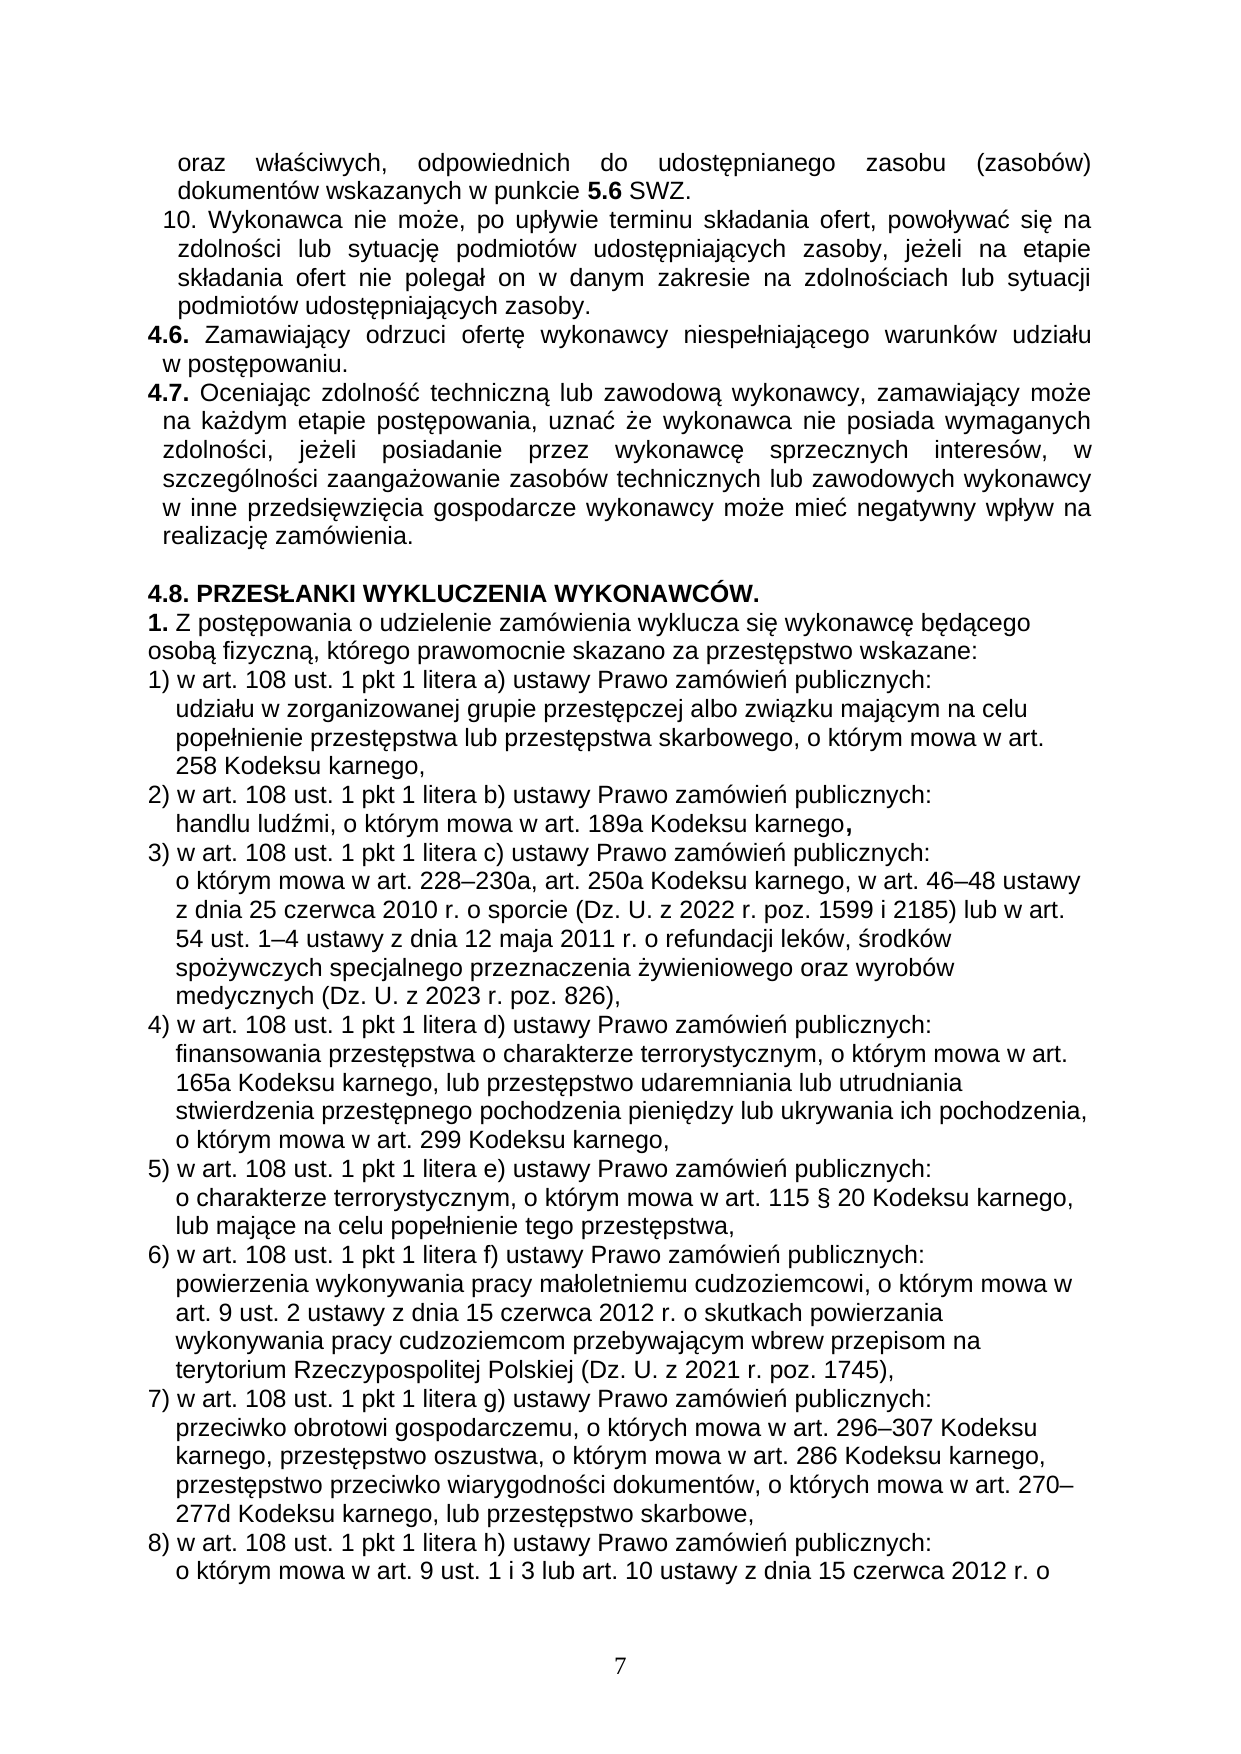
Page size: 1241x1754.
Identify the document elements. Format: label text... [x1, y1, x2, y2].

text 4.6. Zamawiający odrzuci ofertę wykonawcy niespełniającego warunków udziału w postępowaniu. [148, 320, 1093, 378]
text 4.7. Oceniając zdolność techniczną lub zawodową wykonawcy, zamawiający może na każdym etapie postępowania, uznać że wykonawca nie posiada wymaganych zdolności, jeżeli posiadanie przez wykonawcę sprzecznych interesów, w szczególności zaangażowanie zasobów technicznych lub zawodowych wykonawcy w inne przedsięwzięcia gospodarcze wykonawcy może mieć negatywny wpływ na realizację zamówienia. [148, 378, 1093, 550]
text 258 Kodeksu karnego, [148, 751, 1093, 780]
text wykonywania pracy cudzoziemcom przebywającym wbrew przepisom na [148, 1326, 1093, 1355]
text spożywczych specjalnego przeznaczenia żywieniowego oraz wyrobów [148, 953, 1093, 981]
text 4) w art. 108 ust. 1 pkt 1 litera d) ustawy Prawo zamówień publicznych: [148, 1010, 1093, 1039]
text 54 ust. 1–4 ustawy z dnia 12 maja 2011 r. o refundacji leków, środków [148, 924, 1093, 953]
text karnego, przestępstwo oszustwa, o którym mowa w art. 286 Kodeksu karnego, [148, 1441, 1093, 1470]
text 1. Z postępowania o udzielenie zamówienia wyklucza się wykonawcę będącego osobą fizyczną, którego prawomocnie skazano za przestępstwo wskazane: [148, 608, 1093, 665]
text handlu ludźmi, o którym mowa w art. 189a Kodeksu karnego, [148, 809, 1093, 838]
text 8) w art. 108 ust. 1 pkt 1 litera h) ustawy Prawo zamówień publicznych: [148, 1528, 1093, 1556]
text 2) w art. 108 ust. 1 pkt 1 litera b) ustawy Prawo zamówień publicznych: [148, 780, 1093, 809]
text powierzenia wykonywania pracy małoletniemu cudzoziemcowi, o którym mowa w [148, 1269, 1093, 1298]
text przeciwko obrotowi gospodarczemu, o których mowa w art. 296–307 Kodeksu [148, 1413, 1093, 1441]
text 10. Wykonawca nie może, po upływie terminu składania ofert, powoływać się na zdolności lub sytuację podmiotów udostępniających zasoby, jeżeli na etapie składania ofert nie polegał on w danym zakresie na zdolnościach lub sytuacji podmiotów udostępniających zasoby. [162, 205, 1093, 320]
text z dnia 25 czerwca 2010 r. o sporcie (Dz. U. z 2022 r. poz. 1599 i 2185) lub w art. [148, 895, 1093, 924]
text stwierdzenia przestępnego pochodzenia pieniędzy lub ukrywania ich pochodzenia, [148, 1096, 1093, 1125]
text o którym mowa w art. 9 ust. 1 i 3 lub art. 10 ustawy z dnia 15 czerwca 2012 r. o [148, 1556, 1093, 1585]
text lub mające na celu popełnienie tego przestępstwa, [148, 1211, 1093, 1240]
text 277d Kodeksu karnego, lub przestępstwo skarbowe, [148, 1499, 1093, 1528]
text 7) w art. 108 ust. 1 pkt 1 litera g) ustawy Prawo zamówień publicznych: [148, 1384, 1093, 1413]
text 4.8. PRZESŁANKI WYKLUCZENIA WYKONAWCÓW. [148, 579, 1093, 608]
text o którym mowa w art. 228–230a, art. 250a Kodeksu karnego, w art. 46–48 ustawy [148, 866, 1093, 895]
text 6) w art. 108 ust. 1 pkt 1 litera f) ustawy Prawo zamówień publicznych: [148, 1240, 1093, 1269]
text terytorium Rzeczypospolitej Polskiej (Dz. U. z 2021 r. poz. 1745), [148, 1355, 1093, 1384]
text popełnienie przestępstwa lub przestępstwa skarbowego, o którym mowa w art. [148, 723, 1093, 751]
text 3) w art. 108 ust. 1 pkt 1 litera c) ustawy Prawo zamówień publicznych: [148, 838, 1093, 866]
text o charakterze terrorystycznym, o którym mowa w art. 115 § 20 Kodeksu karnego, [148, 1183, 1093, 1211]
text o którym mowa w art. 299 Kodeksu karnego, [148, 1125, 1093, 1154]
text 1) w art. 108 ust. 1 pkt 1 litera a) ustawy Prawo zamówień publicznych: [148, 665, 1093, 694]
text finansowania przestępstwa o charakterze terrorystycznym, o którym mowa w art. [148, 1039, 1093, 1068]
text 165a Kodeksu karnego, lub przestępstwo udaremniania lub utrudniania [148, 1068, 1093, 1096]
text art. 9 ust. 2 ustawy z dnia 15 czerwca 2012 r. o skutkach powierzania [148, 1298, 1093, 1326]
text udziału w zorganizowanej grupie przestępczej albo związku mającym na celu [148, 694, 1093, 723]
text medycznych (Dz. U. z 2023 r. poz. 826), [148, 981, 1093, 1010]
text 5) w art. 108 ust. 1 pkt 1 litera e) ustawy Prawo zamówień publicznych: [148, 1154, 1093, 1183]
text przestępstwo przeciwko wiarygodności dokumentów, o których mowa w art. 270– [148, 1470, 1093, 1499]
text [162, 148, 1093, 205]
